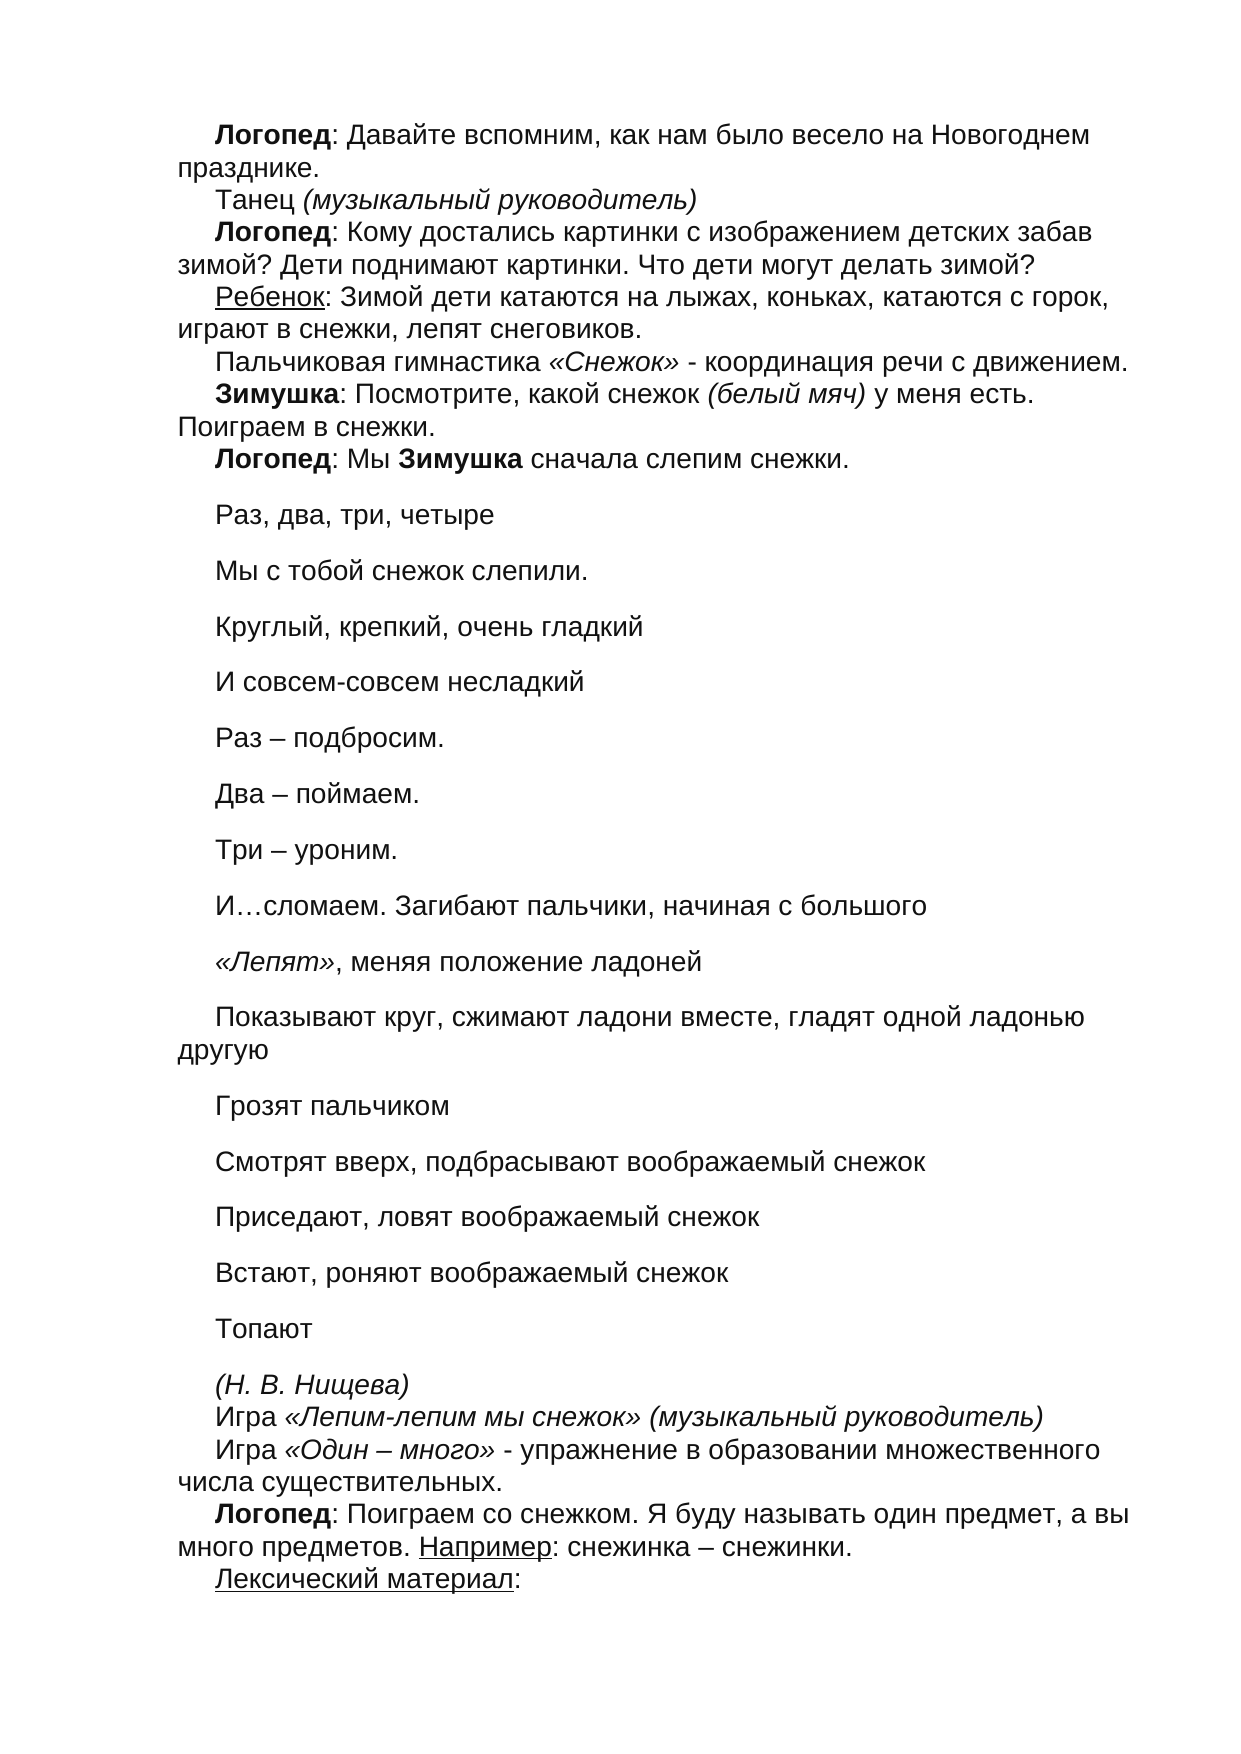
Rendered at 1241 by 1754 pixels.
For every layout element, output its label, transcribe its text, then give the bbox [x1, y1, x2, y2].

text Круглый, крепкий, очень гладкий [177, 609, 1152, 642]
text Три – уроним. [177, 833, 1152, 865]
text Встают, роняют воображаемый снежок [177, 1256, 1152, 1288]
text Лексический материал: [177, 1562, 1152, 1594]
text Два – поймаем. [177, 777, 1152, 809]
text Зимушка: Посмотрите, какой снежок (белый мяч) у меня есть. Поиграем в снежки. [177, 377, 1152, 442]
text Логопед: Кому достались картинки с изображением детских забав зимой? Дети поднимают картинки. Что дети могут делать зимой? [177, 215, 1152, 280]
text Топают [177, 1312, 1152, 1344]
text Раз, два, три, четыре [177, 498, 1152, 530]
text Пальчиковая гимнастика «Снежок» - координация речи с движением. [177, 345, 1152, 377]
text И…сломаем. Загибают пальчики, начиная с большого [177, 889, 1152, 921]
text Логопед: Мы Зимушка сначала слепим снежки. [177, 442, 1152, 474]
text Игра «Лепим-лепим мы снежок» (музыкальный руководитель) [177, 1400, 1152, 1433]
text И совсем-совсем несладкий [177, 665, 1152, 698]
text Показывают круг, сжимают ладони вместе, гладят одной ладонью другую [177, 1000, 1152, 1065]
text Игра «Один – много» - упражнение в образовании множественного числа существительных. [177, 1433, 1152, 1497]
text Раз – подбросим. [177, 721, 1152, 754]
text Смотрят вверх, подбрасывают воображаемый снежок [177, 1144, 1152, 1177]
text Логопед: Давайте вспомним, как нам было весело на Новогоднем празднике. [177, 118, 1152, 183]
text Логопед: Поиграем со снежком. Я буду называть один предмет, а вы много предметов. Например: снежинка – снежинки. [177, 1497, 1152, 1562]
text Приседают, ловят воображаемый снежок [177, 1200, 1152, 1233]
text Мы с тобой снежок слепили. [177, 554, 1152, 586]
text Грозят пальчиком [177, 1089, 1152, 1121]
text (Н. В. Нищева) [177, 1368, 1152, 1400]
text «Лепят», меняя положение ладоней [177, 944, 1152, 977]
text Ребенок: Зимой дети катаются на лыжах, коньках, катаются с горок, играют в снежки, лепят снеговиков. [177, 280, 1152, 345]
text Танец (музыкальный руководитель) [177, 183, 1152, 215]
